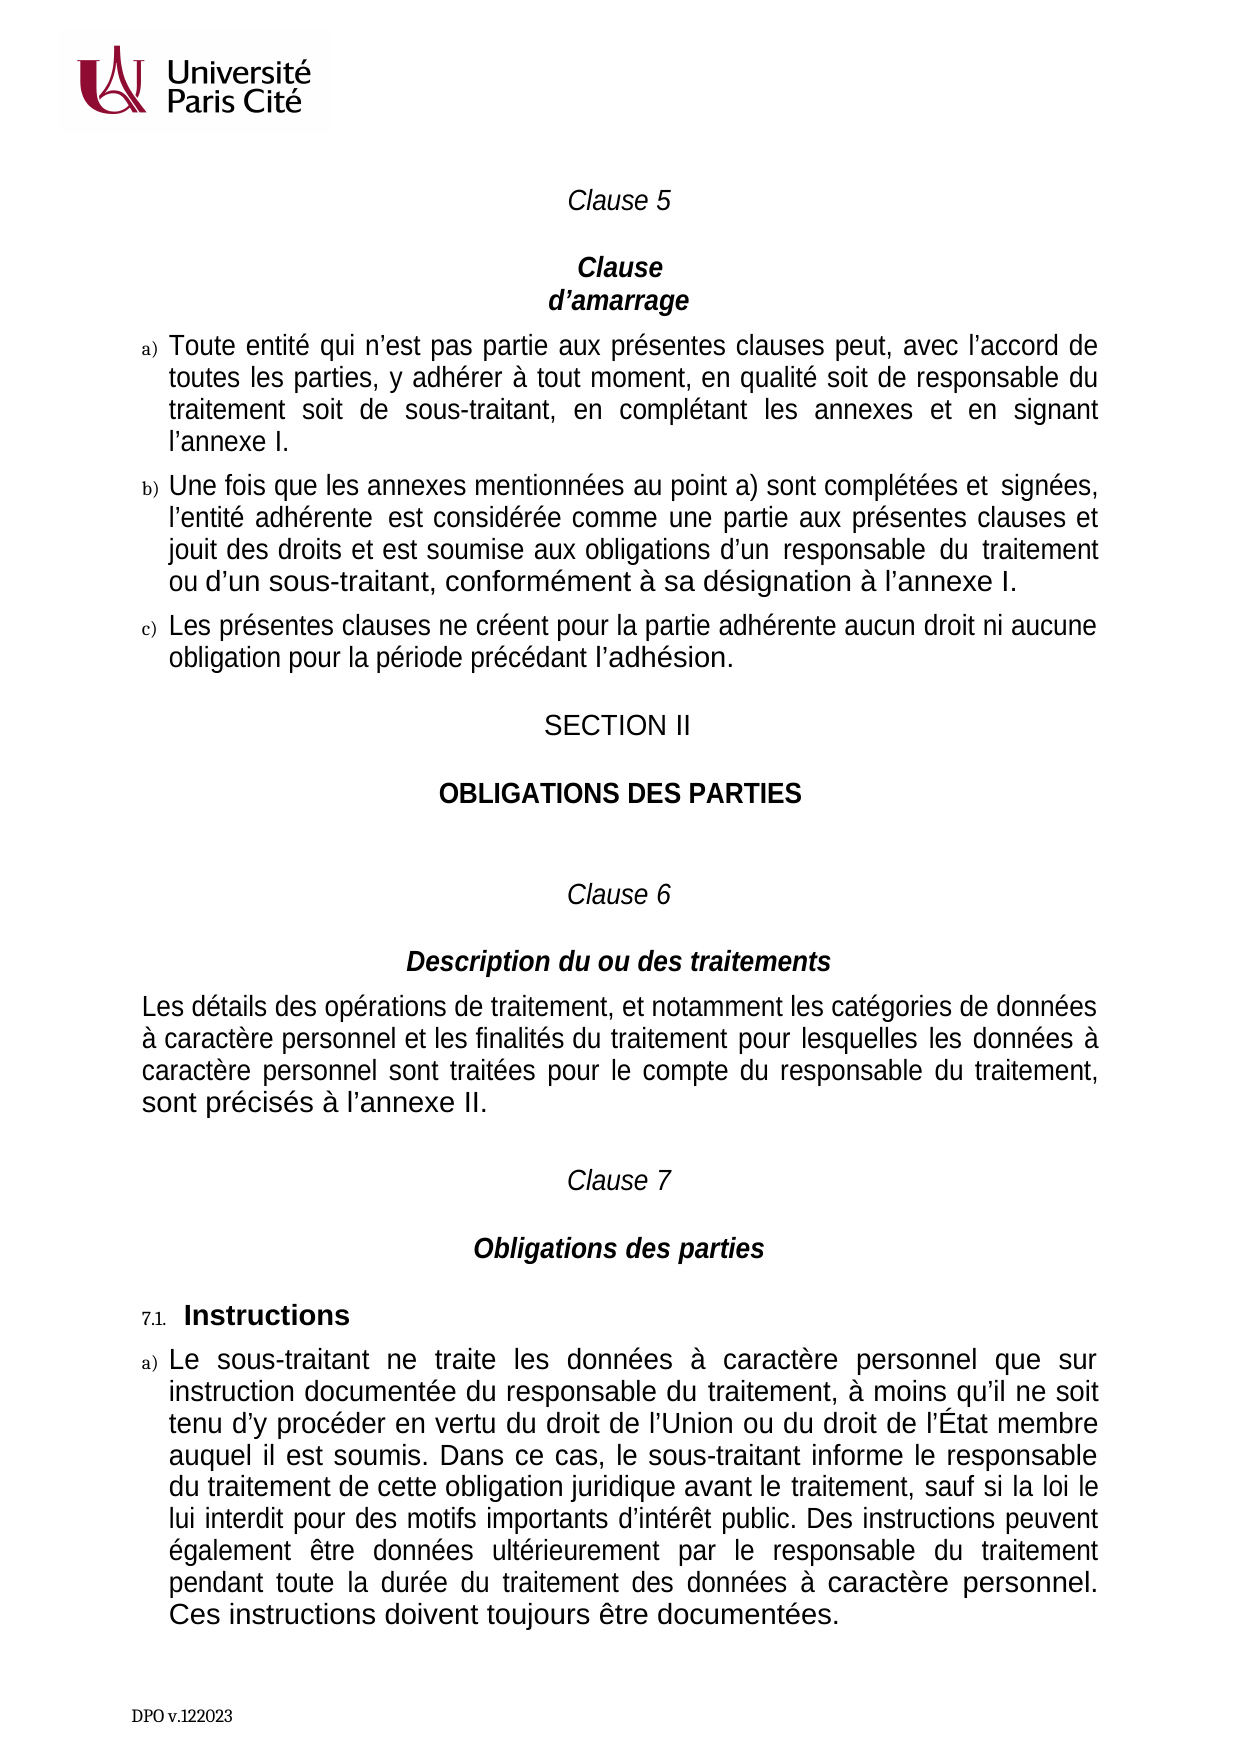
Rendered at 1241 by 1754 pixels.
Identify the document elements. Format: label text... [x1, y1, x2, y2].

subtitle Instructions [142, 1298, 1111, 1332]
subtitle Description du ou des traitements [141, 944, 1100, 978]
text Clause 6 [141, 877, 1100, 911]
list Le sous-traitant ne traite les données à caractère personnel que sur instruction documentée du responsable du traitement, à moins qu’il ne soit tenu d’y procéder en vertu du droit de l’Union ou du droit de l’État membre auquel il est soumis. Dans ce cas, le sous-traitant informe le responsable du traitement de cette obligation juridique avant le traitement, sauf si la loi le lui interdit pour des motifs importants d’intérêt public. Des instructions peuvent également être données ultérieurement par le responsable du traitement pendant toute la durée du traitement des données à caractère personnel. Ces instructions doivent toujours être documentées. [142, 1344, 1099, 1631]
text OBLIGATIONS DES PARTIES [141, 776, 1100, 809]
text Clause 5 [141, 182, 1100, 216]
list Toute entité qui n’est pas partie aux présentes clauses peut, avec l’accord de toutes les parties, y adhérer à tout moment, en qualité soit de responsable du traitement soit de sous-traitant, en complétant les annexes et en signant l’annexe I. [142, 330, 1099, 457]
list Une fois que les annexes mentionnées au point a) sont complétées et signées, l’entité adhérente est considérée comme une partie aux présentes clauses et jouit des droits et est soumise aux obligations d’un responsable du traitement ou d’un sous-traitant, conformément à sa désignation à l’annexe I. [142, 470, 1099, 597]
picture [59, 29, 330, 133]
text Les détails des opérations de traitement, et notamment les catégories de données à caractère personnel et les finalités du traitement pour lesquelles les données à caractère personnel sont traitées pour le compte du responsable du traitement, sont précisés à l’annexe II. [142, 991, 1099, 1118]
text SECTION II [135, 708, 1100, 741]
text Clause 7 [141, 1163, 1100, 1197]
list Les présentes clauses ne créent pour la partie adhérente aucun droit ni aucune obligation pour la période précédant l’adhésion. [142, 610, 1099, 674]
subtitle Clause d’amarrage [542, 250, 698, 317]
text Obligations des parties [141, 1231, 1100, 1264]
